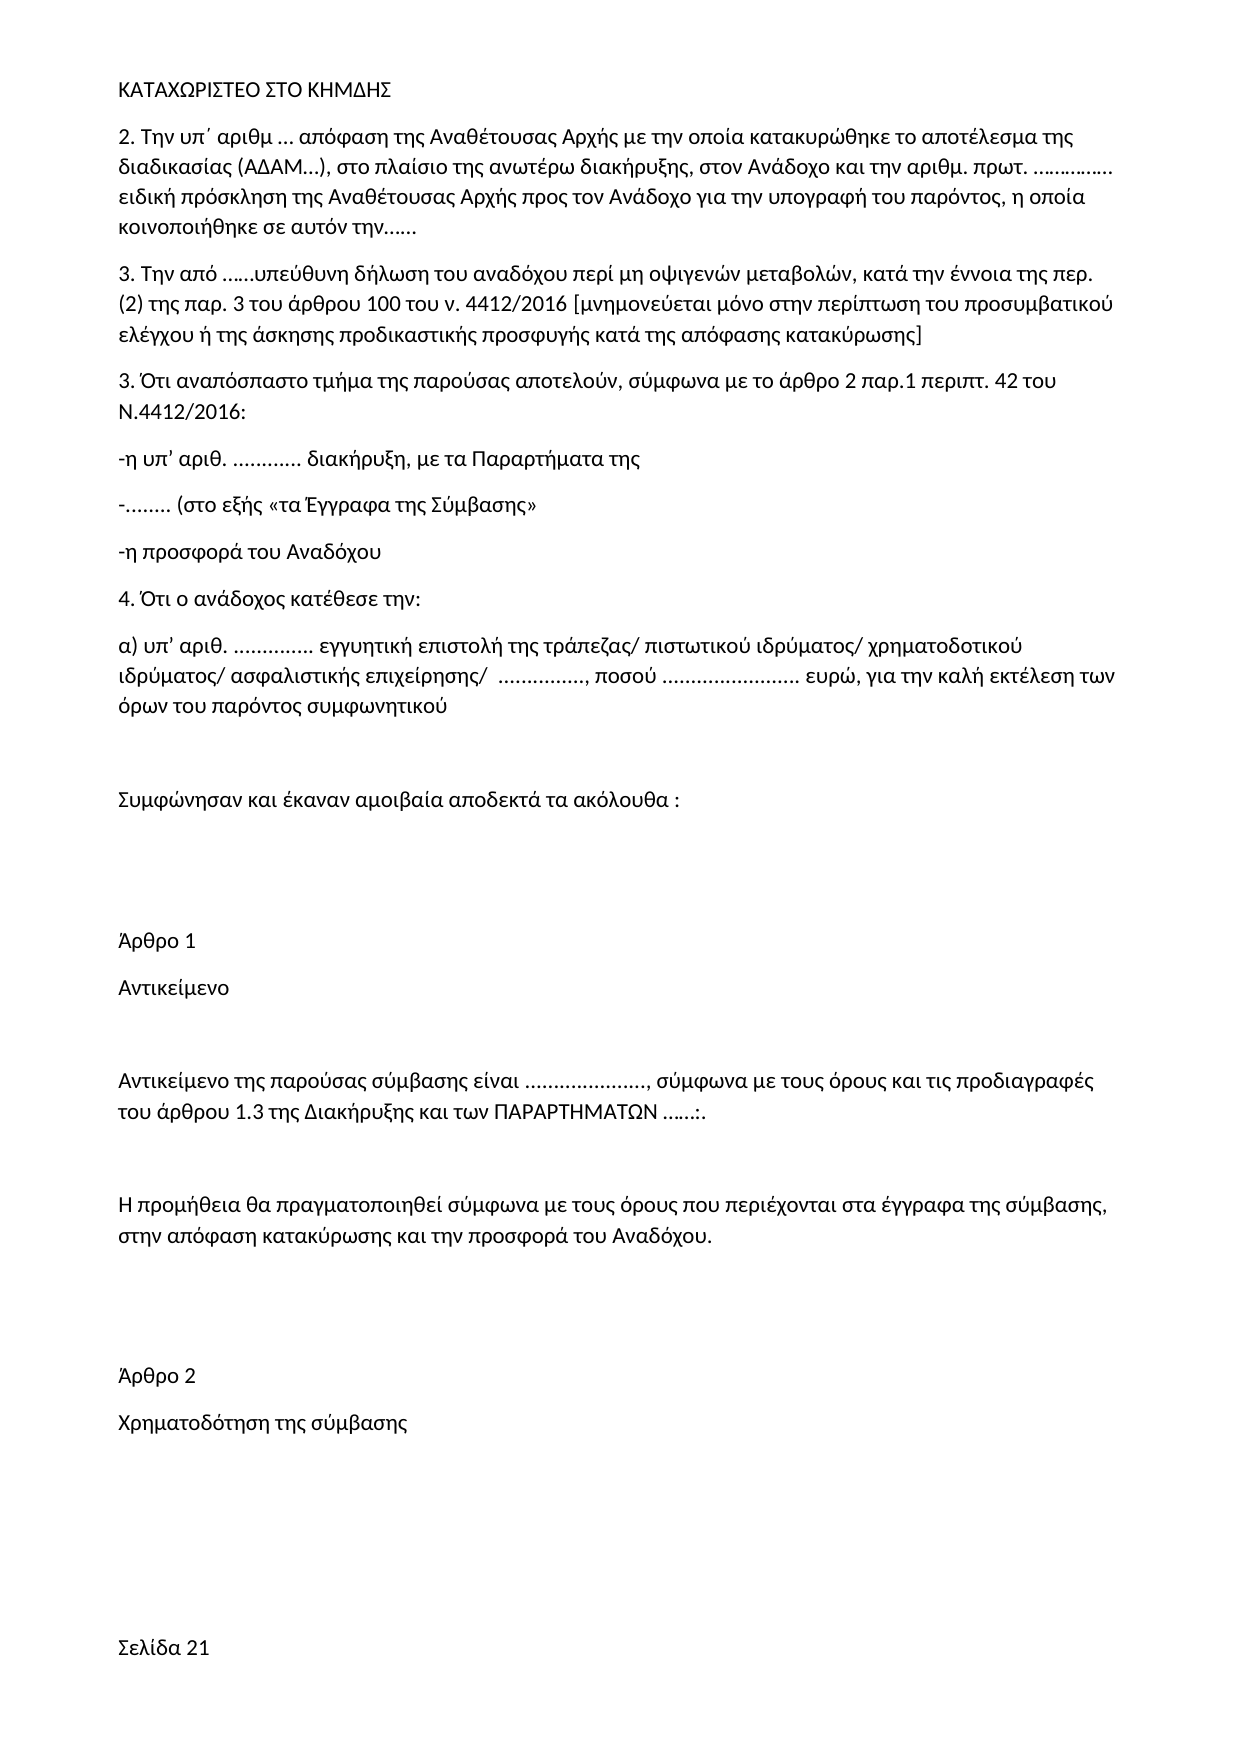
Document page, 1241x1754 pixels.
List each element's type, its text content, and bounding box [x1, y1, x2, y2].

text -........ (στο εξής «τα Έγγραφα της Σύμβασης» [118, 491, 1122, 518]
text Η προμήθεια θα πραγματοποιηθεί σύμφωνα με τους όρους που περιέχονται στα έγγραφα της σύμβασης, στην απόφαση κατακύρωσης και την προσφορά του Αναδόχου. [118, 1191, 1122, 1249]
text 2. Την υπ΄ αριθμ … απόφαση της Αναθέτουσας Αρχής με την οποία κατακυρώθηκε το αποτέλεσμα της διαδικασίας (ΑΔΑΜ…), στο πλαίσιο της ανωτέρω διακήρυξης, στον Ανάδοχο και την αριθμ. πρωτ. …………… ειδική πρόσκληση της Αναθέτουσας Αρχής προς τον Ανάδοχο για την υπογραφή του παρόντος, η οποία κοινοποιήθηκε σε αυτόν την…... [118, 122, 1122, 240]
text -η υπ’ αριθ. ............ διακήρυξη, με τα Παραρτήματα της [118, 444, 1122, 472]
text Αντικείμενο [118, 973, 1122, 1001]
text Χρηματοδότηση της σύμβασης [118, 1408, 1122, 1436]
text Αντικείμενο της παρούσας σύμβασης είναι ....................., σύμφωνα με τους όρους και τις προδιαγραφές του άρθρου 1.3 της Διακήρυξης και των ΠΑΡΑΡΤΗΜΑΤΩΝ ……:. [118, 1067, 1122, 1125]
text α) υπ’ αριθ. .............. εγγυητική επιστολή της τράπεζας/ πιστωτικού ιδρύματος/ χρηματοδοτικού ιδρύματος/ ασφαλιστικής επιχείρησης/ ..............., ποσού ........................ ευρώ, για την καλή εκτέλεση των όρων του παρόντος συμφωνητικού [118, 631, 1122, 719]
text 4. Ότι ο ανάδοχος κατέθεσε την: [118, 584, 1122, 612]
text 3. Την από ……υπεύθυνη δήλωση του αναδόχου περί μη οψιγενών μεταβολών, κατά την έννοια της περ. (2) της παρ. 3 του άρθρου 100 του ν. 4412/2016 [μνημονεύεται μόνο στην περίπτωση του προσυμβατικού ελέγχου ή της άσκησης προδικαστικής προσφυγής κατά της απόφασης κατακύρωσης] [118, 259, 1122, 348]
text Άρθρο 2 [118, 1361, 1122, 1389]
text Άρθρο 1 [118, 926, 1122, 954]
text -η προσφορά του Αναδόχου [118, 537, 1122, 565]
text Συμφώνησαν και έκαναν αμοιβαία αποδεκτά τα ακόλουθα : [118, 785, 1122, 813]
text 3. Ότι αναπόσπαστο τμήμα της παρούσας αποτελούν, σύμφωνα με το άρθρο 2 παρ.1 περιπτ. 42 του Ν.4412/2016: [118, 367, 1122, 425]
